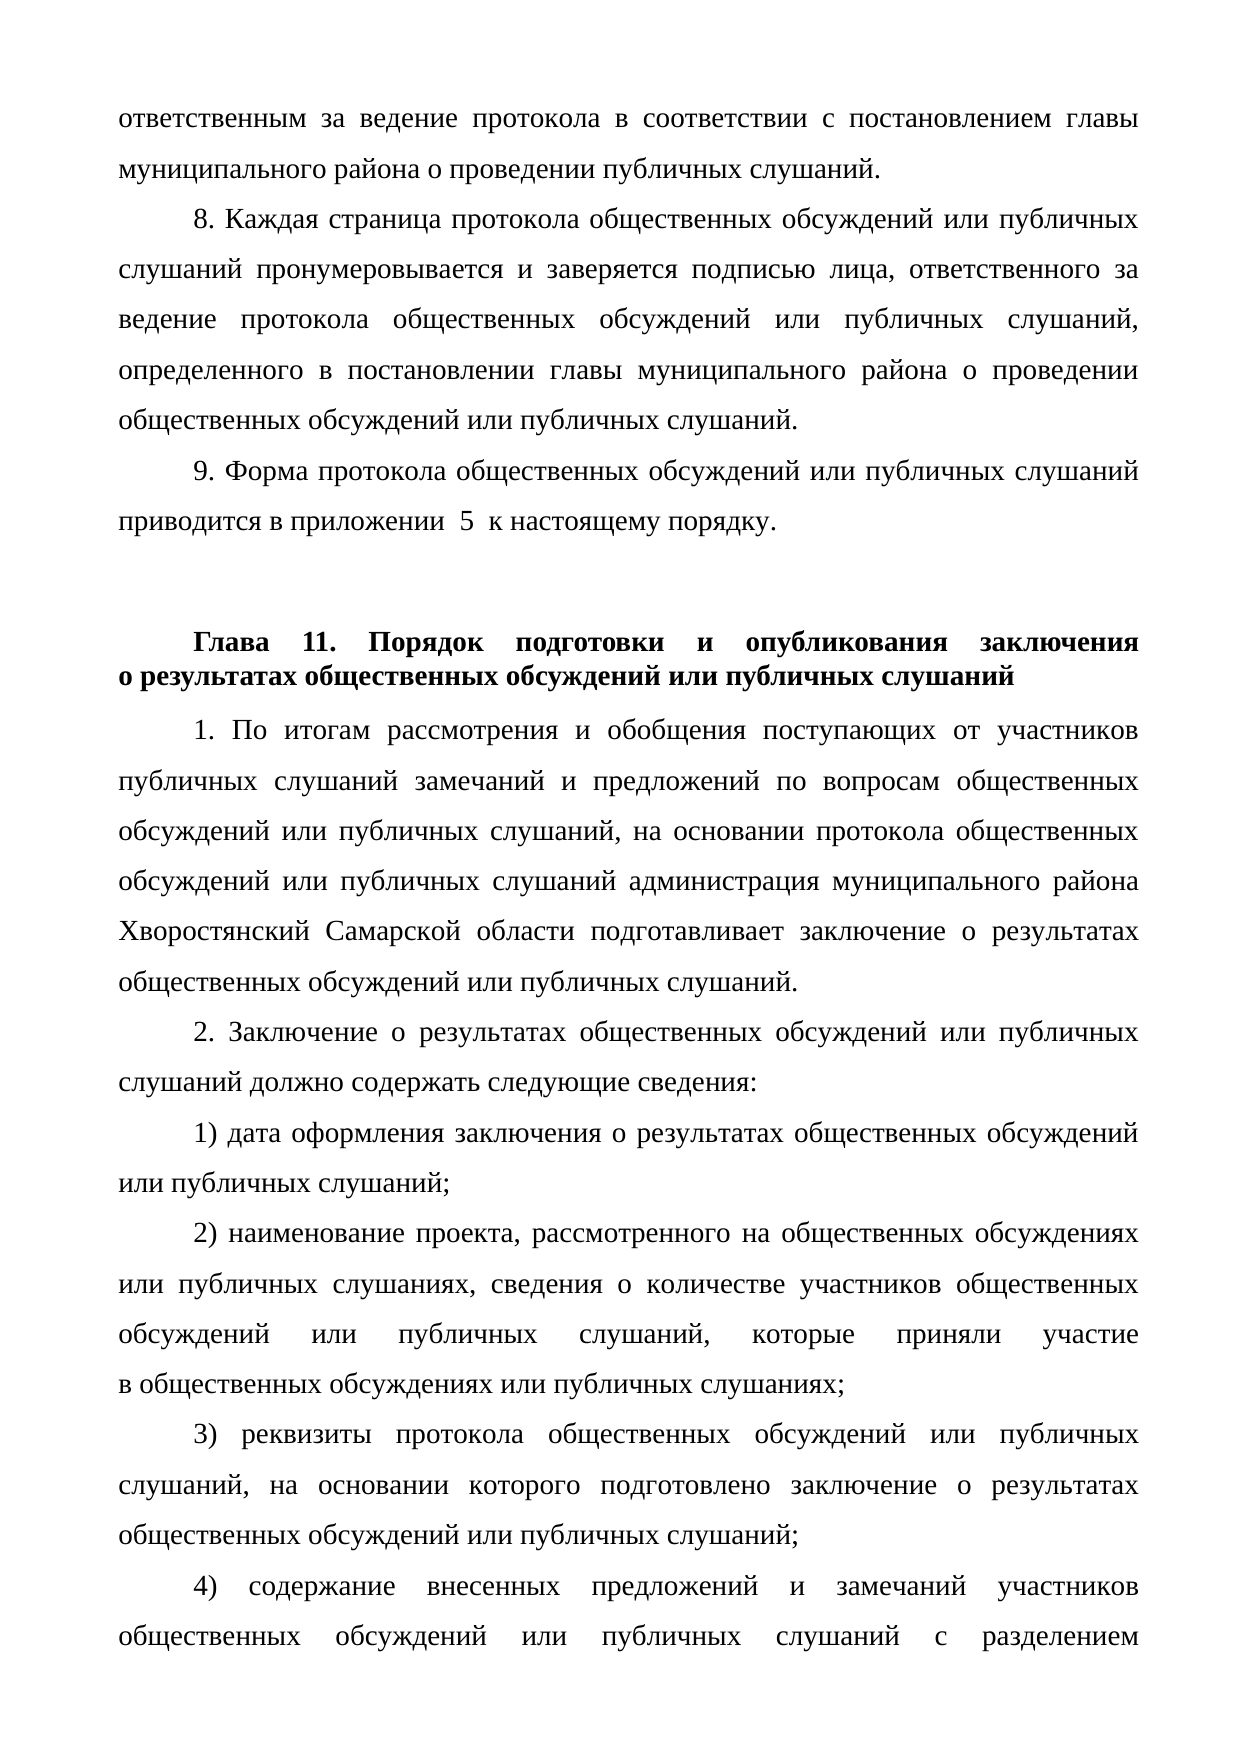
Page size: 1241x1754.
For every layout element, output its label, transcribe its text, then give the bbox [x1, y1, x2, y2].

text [118, 100, 1140, 184]
subtitle Глава 11. Порядок подготовки и опубликования заключения о результатах общественных обсуждений или публичных слушаний [118, 624, 1140, 691]
text 1. По итогам рассмотрения и обобщения поступающих от участников публичных слушаний замечаний и предложений по вопросам общественных обсуждений или публичных слушаний, на основании протокола общественных обсуждений или публичных слушаний администрация муниципального района Хворостянский Самарской области подготавливает заключение о результатах общественных обсуждений или публичных слушаний. [118, 712, 1140, 997]
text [118, 1568, 1140, 1651]
text 8. Каждая страница протокола общественных обсуждений или публичных слушаний пронумеровывается и заверяется подписью лица, ответственного за ведение протокола общественных обсуждений или публичных слушаний, определенного в постановлении главы муниципального района о проведении общественных обсуждений или публичных слушаний. [118, 201, 1140, 436]
text 1) дата оформления заключения о результатах общественных обсуждений или публичных слушаний; [118, 1115, 1140, 1199]
text 2) наименование проекта, рассмотренного на общественных обсуждениях или публичных слушаниях, сведения о количестве участников общественных обсуждений или публичных слушаний, которые приняли участие в общественных обсуждениях или публичных слушаниях; [118, 1215, 1140, 1400]
text 9. Форма протокола общественных обсуждений или публичных слушаний приводится в приложении 5 к настоящему порядку. [118, 453, 1140, 536]
text 2. Заключение о результатах общественных обсуждений или публичных слушаний должно содержать следующие сведения: [118, 1014, 1140, 1098]
text 3) реквизиты протокола общественных обсуждений или публичных слушаний, на основании которого подготовлено заключение о результатах общественных обсуждений или публичных слушаний; [118, 1417, 1140, 1551]
